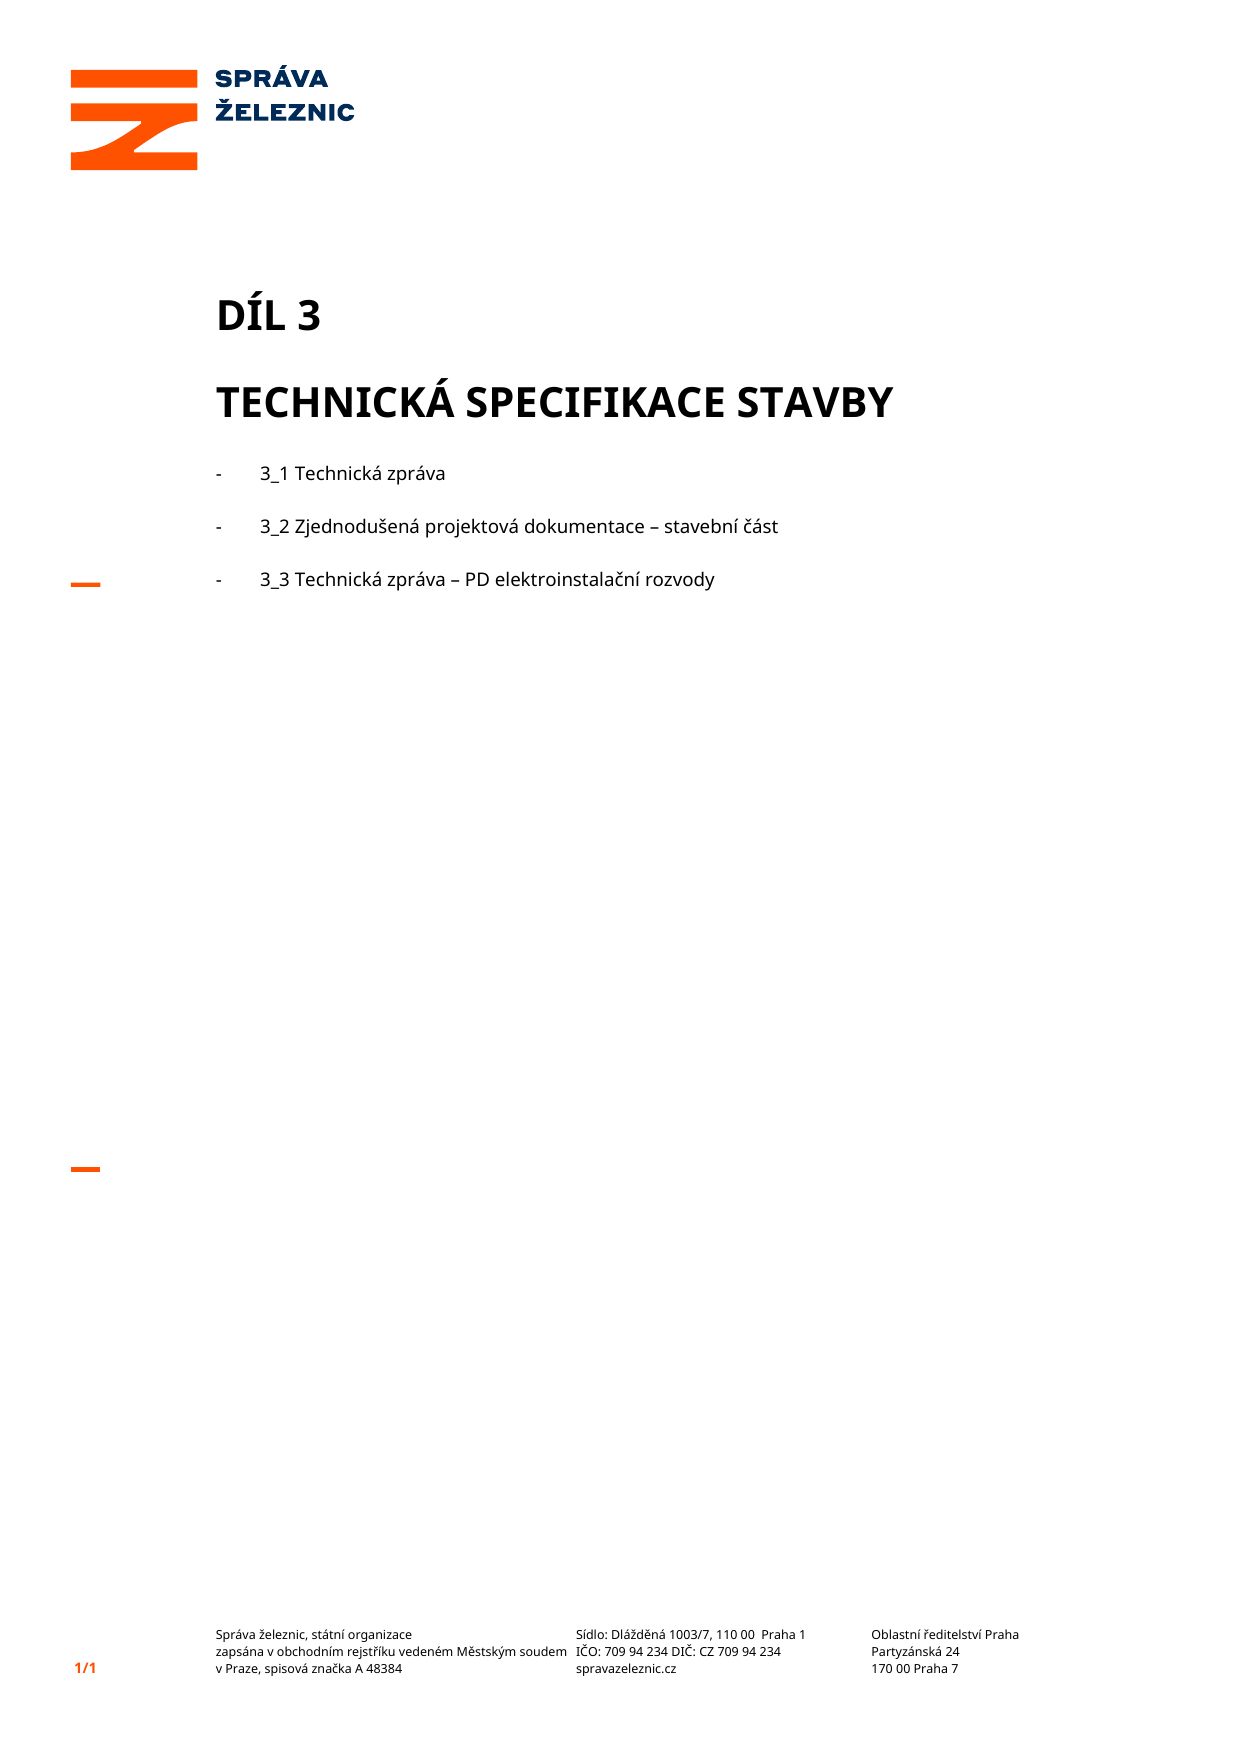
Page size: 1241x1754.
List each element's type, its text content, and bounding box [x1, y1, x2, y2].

list 3_3 Technická zpráva – PD elektroinstalační rozvody [216, 567, 1122, 592]
text DÍL 3 [216, 286, 1122, 343]
text technická specifikace stavby [216, 373, 1122, 430]
list 3_2 Zjednodušená projektová dokumentace – stavební část [216, 514, 1122, 539]
list 3_1 Technická zpráva [216, 461, 1122, 486]
